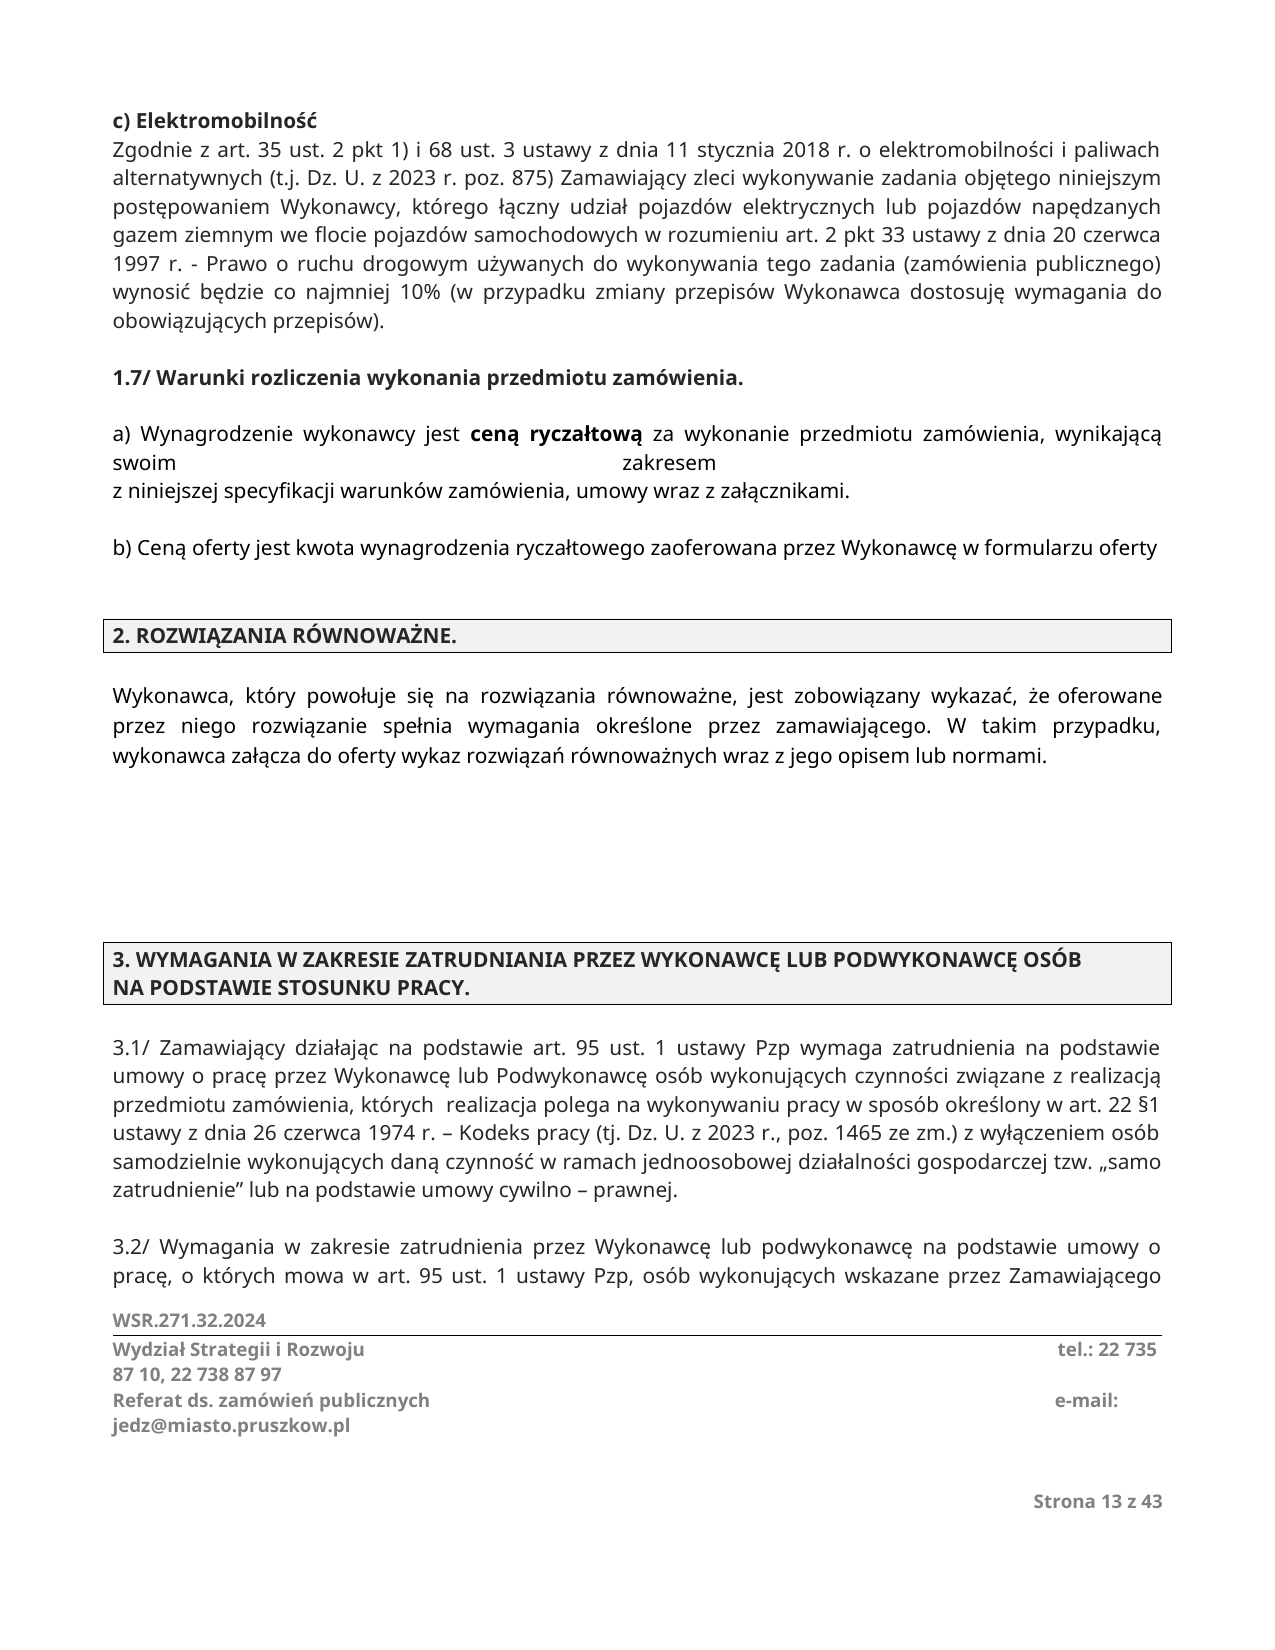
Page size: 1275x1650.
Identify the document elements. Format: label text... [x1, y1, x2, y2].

text 3. WYMAGANIA W ZAKRESIE ZATRUDNIANIA PRZEZ WYKONAWCĘ LUB PODWYKONAWCĘ OSÓB [104, 943, 1171, 970]
text 2. ROZWIĄZANIA RÓWNOWAŻNE. [104, 620, 1171, 652]
text a) Wynagrodzenie wykonawcy jest ceną ryczałtową za wykonanie przedmiotu zamówienia, wynikającą swoim zakresem z niniejszej specyfikacji warunków zamówienia, umowy wraz z załącznikami. [112, 419, 1162, 505]
text 3.1/ Zamawiający działając na podstawie art. 95 ust. 1 ustawy Pzp wymaga zatrudnienia na podstawie umowy o pracę przez Wykonawcę lub Podwykonawcę osób wykonujących czynności związane z realizacją przedmiotu zamówienia, których realizacja polega na wykonywaniu pracy w sposób określony w art. 22 §1 ustawy z dnia 26 czerwca 1974 r. – Kodeks pracy (tj. Dz. U. z 2023 r., poz. 1465 ze zm.) z wyłączeniem osób samodzielnie wykonujących daną czynność w ramach jednoosobowej działalności gospodarczej tzw. „samo zatrudnienie” lub na podstawie umowy cywilno – prawnej. [112, 1033, 1162, 1204]
text c) Elektromobilność [112, 107, 1162, 135]
text Wykonawca, który powołuje się na rozwiązania równoważne, jest zobowiązany wykazać, że oferowane przez niego rozwiązanie spełnia wymagania określone przez zamawiającego. W takim przypadku, wykonawca załącza do oferty wykaz rozwiązań równoważnych wraz z jego opisem lub normami. [112, 682, 1162, 770]
text b) Ceną oferty jest kwota wynagrodzenia ryczałtowego zaoferowana przez Wykonawcę w formularzu oferty [112, 533, 1162, 562]
text Zgodnie z art. 35 ust. 2 pkt 1) i 68 ust. 3 ustawy z dnia 11 stycznia 2018 r. o elektromobilności i paliwach alternatywnych (t.j. Dz. U. z 2023 r. poz. 875) Zamawiający zleci wykonywanie zadania objętego niniejszym postępowaniem Wykonawcy, którego łączny udział pojazdów elektrycznych lub pojazdów napędzanych gazem ziemnym we flocie pojazdów samochodowych w rozumieniu art. 2 pkt 33 ustawy z dnia 20 czerwca 1997 r. - Prawo o ruchu drogowym używanych do wykonywania tego zadania (zamówienia publicznego) wynosić będzie co najmniej 10% (w przypadku zmiany przepisów Wykonawca dostosuję wymagania do obowiązujących przepisów). [112, 135, 1162, 334]
text 1.7/ Warunki rozliczenia wykonania przedmiotu zamówienia. [112, 363, 1162, 391]
text NA PODSTAWIE STOSUNKU PRACY. [104, 970, 1171, 1004]
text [112, 1232, 1162, 1289]
